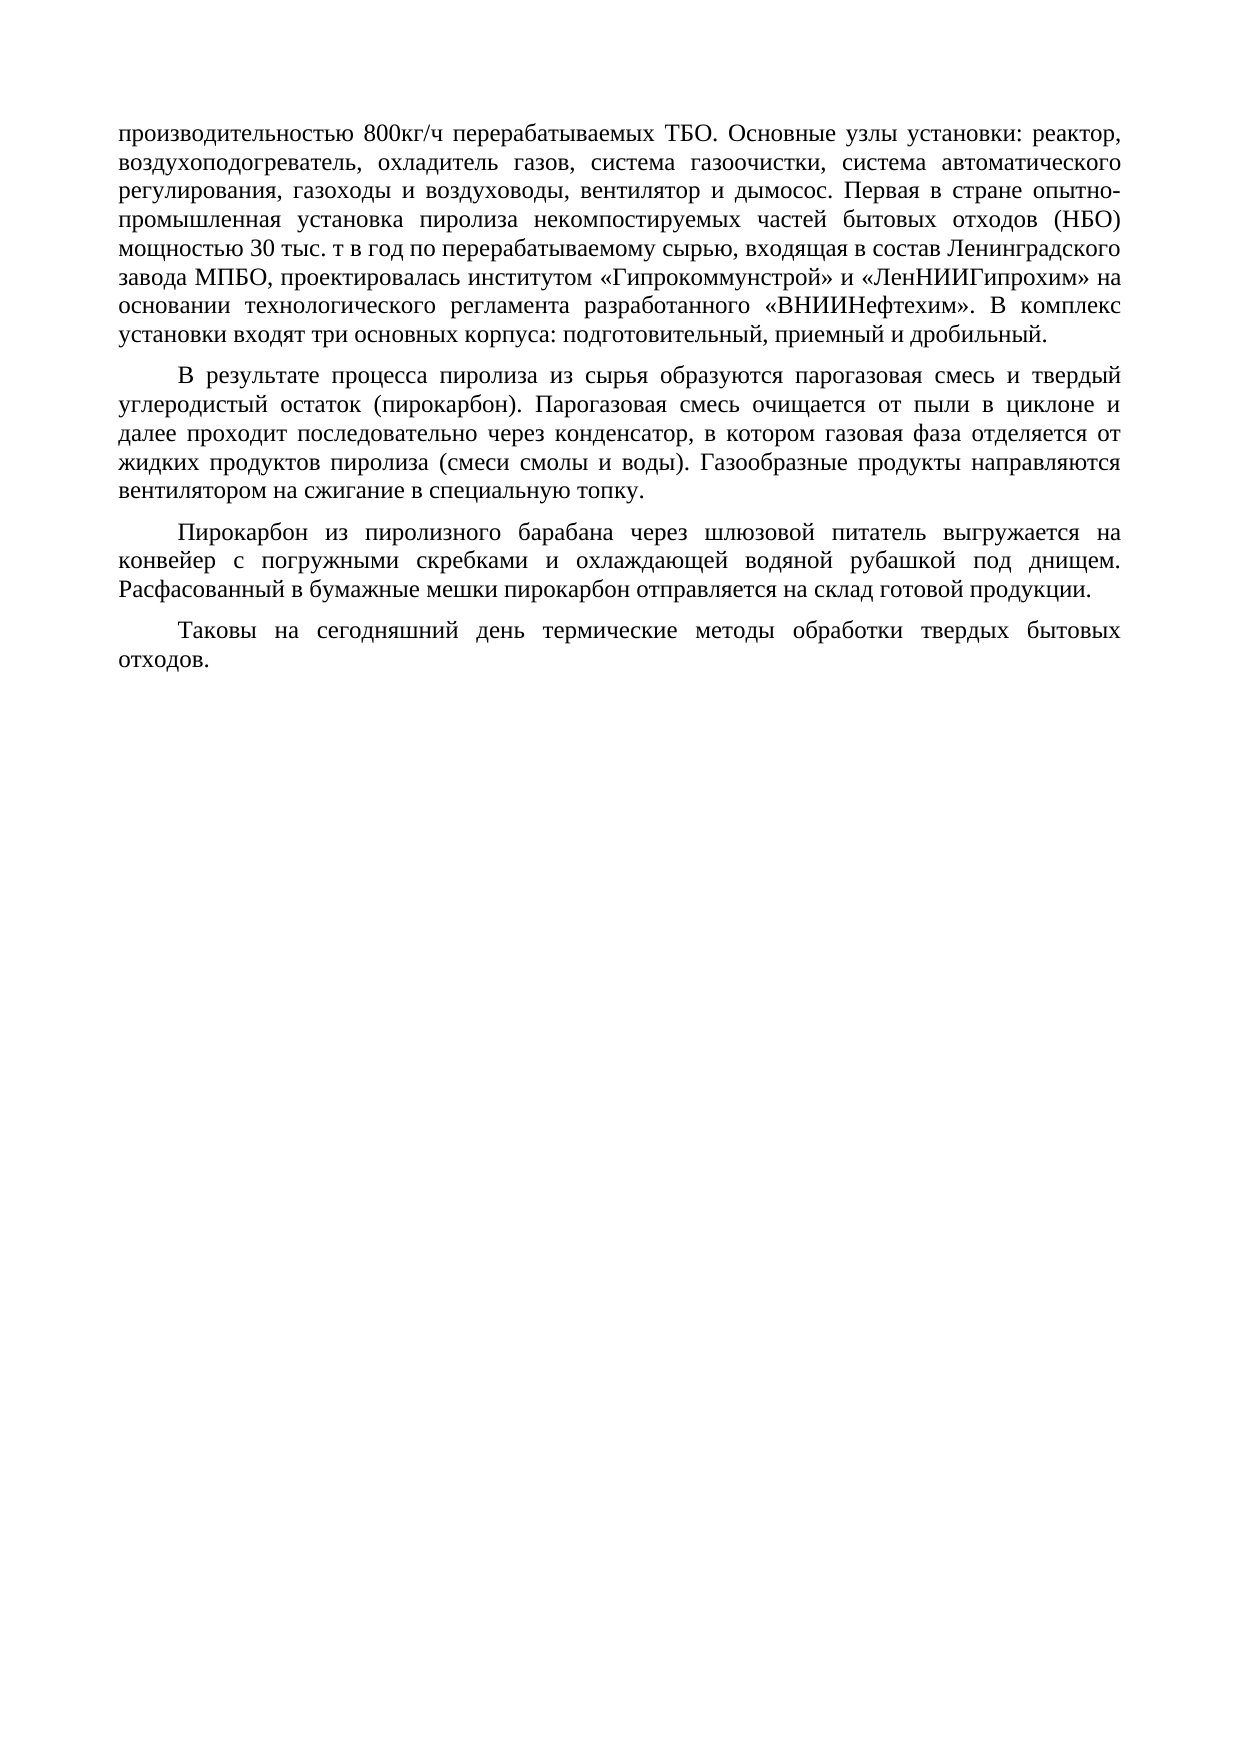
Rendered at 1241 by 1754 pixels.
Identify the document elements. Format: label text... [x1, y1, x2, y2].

text Таковы на сегодняшний день термические методы обработки твердых бытовых отходов. [118, 616, 1122, 673]
text Пирокарбон из пиролизного барабана через шлюзовой питатель выгружается на конвейер с погружными скребками и охлаждающей водяной рубашкой под днищем. Расфасованный в бумажные мешки пирокарбон отправляется на склад готовой продукции. [118, 517, 1122, 603]
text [118, 118, 1122, 348]
text В результате процесса пиролиза из сырья образуются парогазовая смесь и твердый углеродистый остаток (пирокарбон). Парогазовая смесь очищается от пыли в циклоне и далее проходит последовательно через конденсатор, в котором газовая фаза отделяется от жидких продуктов пиролиза (смеси смолы и воды). Газообразные продукты направляются вентилятором на сжигание в специальную топку. [118, 361, 1122, 504]
